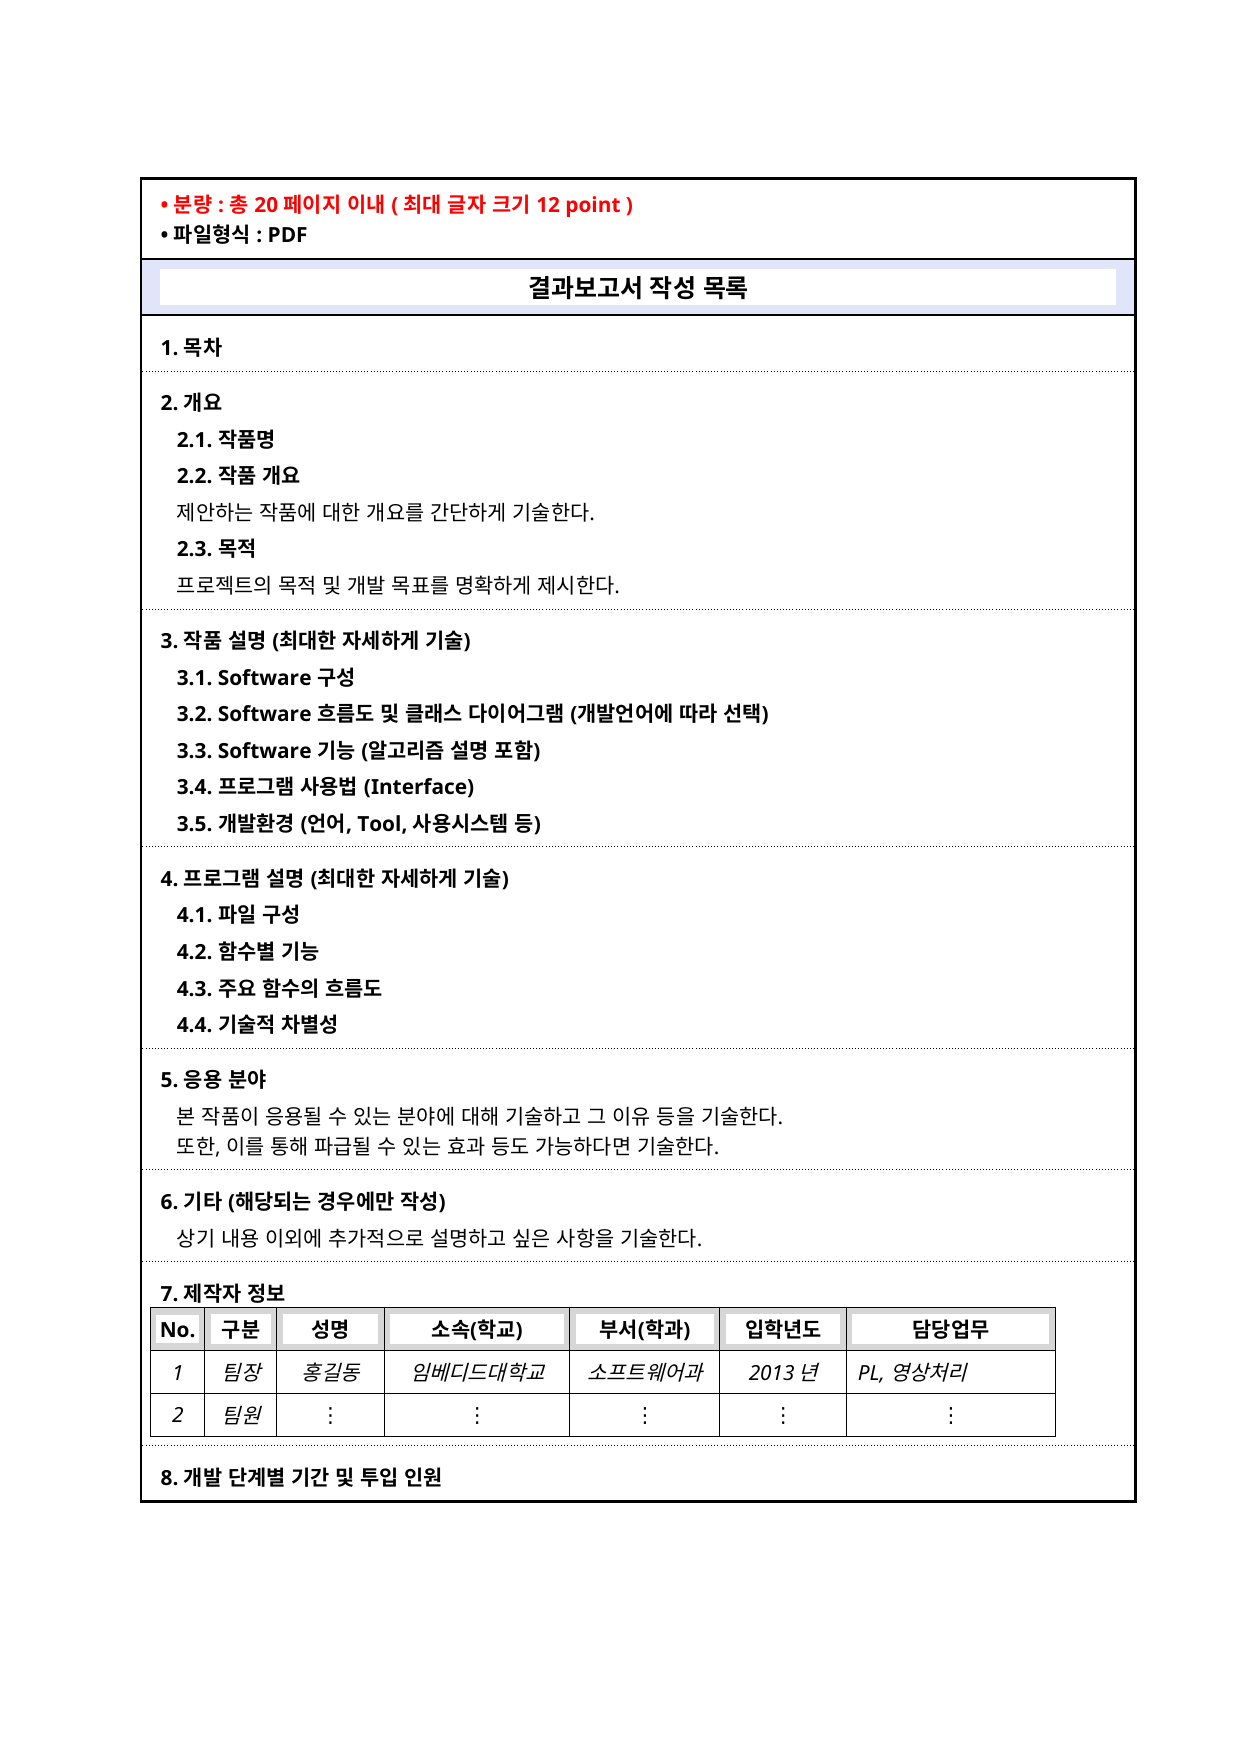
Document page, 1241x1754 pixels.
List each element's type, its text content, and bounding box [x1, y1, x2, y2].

table_cell 2. 개요 2.1. 작품명 2.2. 작품 개요 제안하는 작품에 대한 개요를 간단하게 기술한다. 2.3. 목적 프로젝트의 목적 및 개발 목표를 명확하게 제시한다. [142, 371, 1134, 608]
table_cell 1. 목차 [142, 316, 1134, 371]
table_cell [142, 180, 1134, 258]
table_cell 8. 개발 단계별 기간 및 투입 인원 [142, 1445, 1134, 1500]
table_cell 5. 응용 분야 본 작품이 응용될 수 있는 분야에 대해 기술하고 그 이유 등을 기술한다. 또한, 이를 통해 파급될 수 있는 효과 등도 가능하다면 기술한다. [142, 1048, 1134, 1169]
table_cell 7. 제작자 정보 [142, 1261, 1134, 1445]
table_cell 결과보고서 작성 목록 [142, 260, 1134, 314]
table_cell 4. 프로그램 설명 (최대한 자세하게 기술) 4.1. 파일 구성 4.2. 함수별 기능 4.3. 주요 함수의 흐름도 4.4. 기술적 차별성 [142, 846, 1134, 1047]
table_cell 3. 작품 설명 (최대한 자세하게 기술) 3.1. Software 구성 3.2. Software 흐름도 및 클래스 다이어그램 (개발언어에 따라 선택) 3.3. Software 기능 (알고리즘 설명 포함) 3.4. 프로그램 사용법 (Interface) 3.5. 개발환경 (언어, Tool, 사용시스템 등) [142, 609, 1134, 846]
table_cell 6. 기타 (해당되는 경우에만 작성) 상기 내용 이외에 추가적으로 설명하고 싶은 사항을 기술한다. [142, 1169, 1134, 1261]
